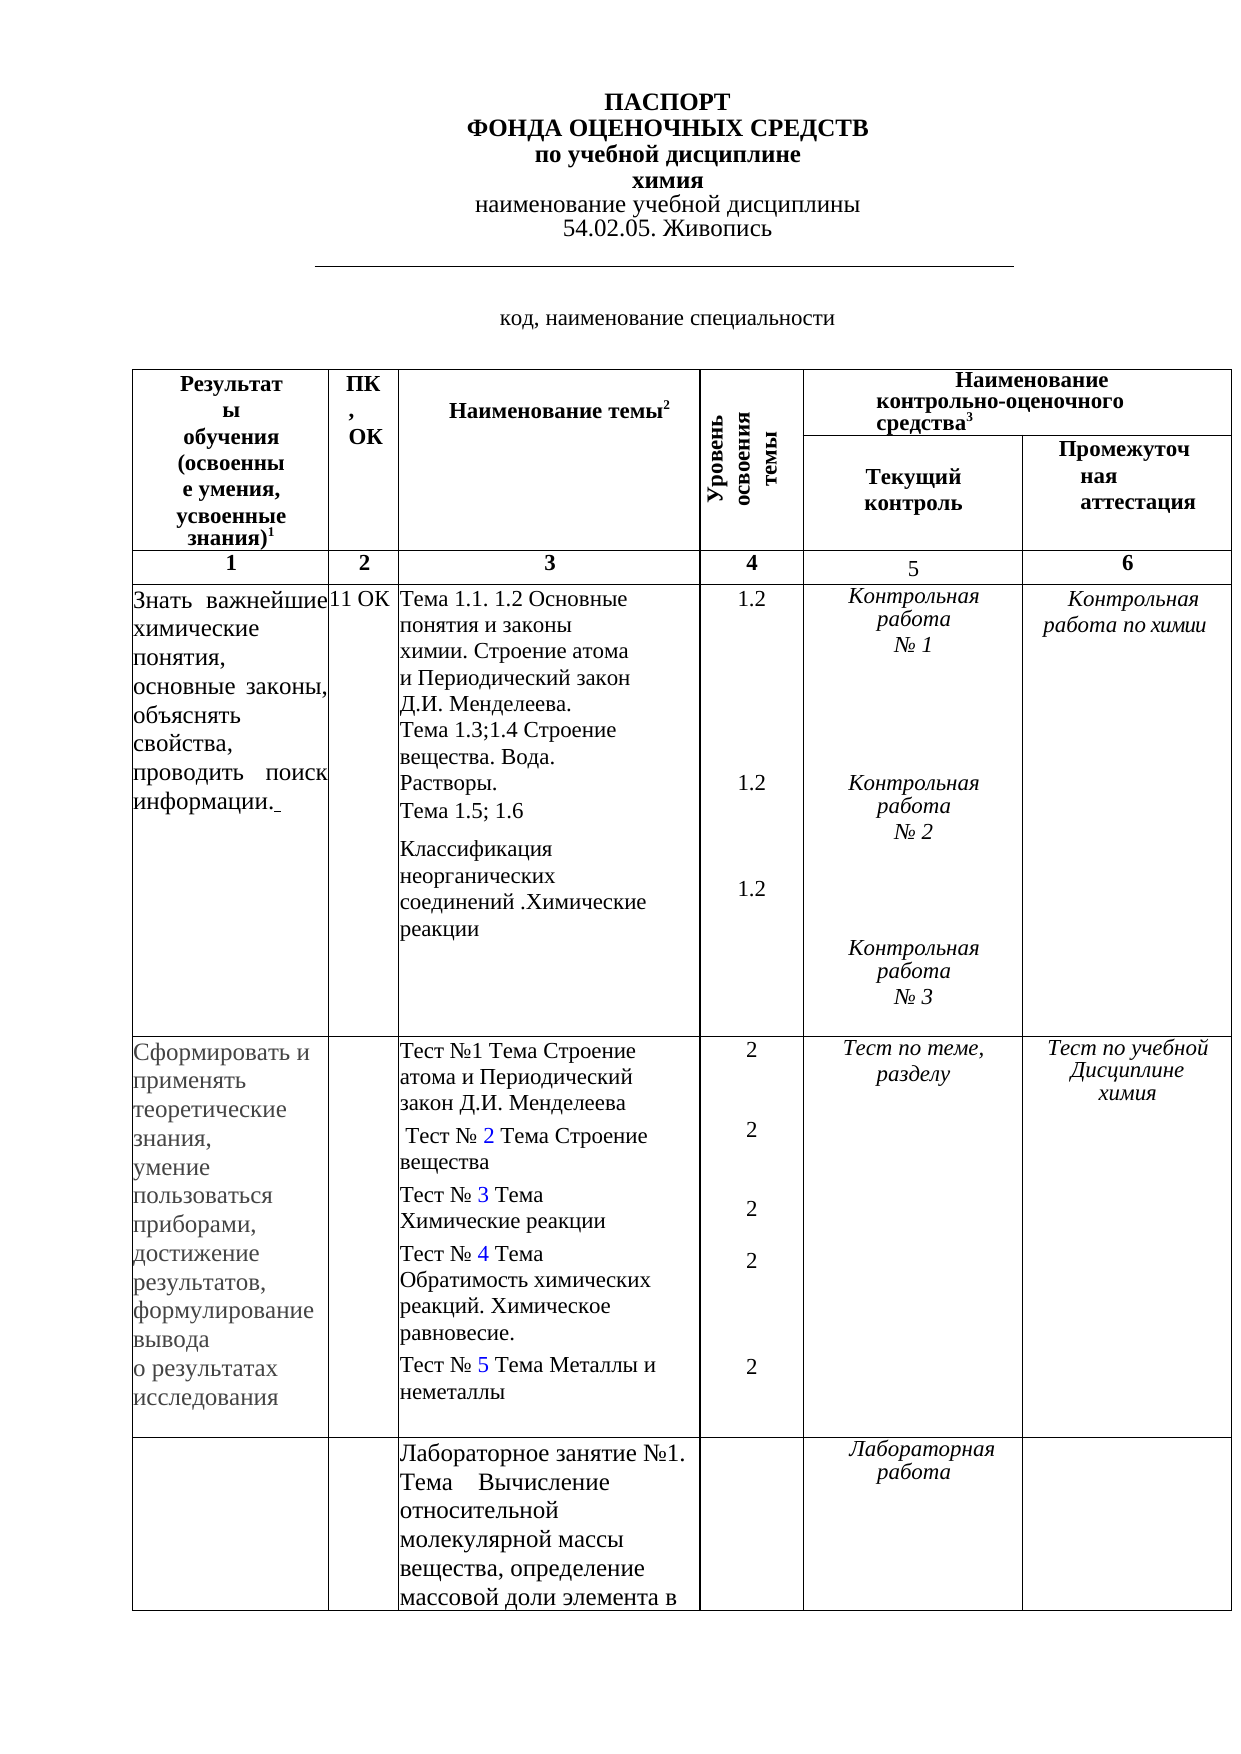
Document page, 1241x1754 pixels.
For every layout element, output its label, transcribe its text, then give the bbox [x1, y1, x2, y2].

table_cell Промежуточная аттестация [1023, 436, 1231, 550]
table_cell Сформировать и применять теоретические знания, умение пользоваться приборами, достижение результатов, формулирование вывода о результатах исследования [133, 1037, 328, 1437]
table_cell [329, 1037, 398, 1437]
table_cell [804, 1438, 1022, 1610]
text химия [314, 168, 1021, 194]
table_cell Тест по учебной Дисциплине химия [1023, 1037, 1231, 1437]
table_cell 4 [701, 551, 803, 584]
table_cell Тест №1 Тема Строение атома и Периодический закон Д.И. Менделеева Тест № 2 Тема Строение вещества Тест № 3 Тема Химические реакции Тест № 4 Тема Обратимость химических реакций. Химическое равновесие. Тест № 5 Тема Металлы и неметаллы [399, 1037, 699, 1437]
text наименование учебной дисциплины [314, 194, 1021, 217]
table_header Наименование контрольно-оценочного средства3 [804, 370, 1231, 434]
table_cell Контрольная работа № 1 Контрольная работа № 2 Контрольная работа № 3 [804, 585, 1022, 1036]
text ПАСПОРТ [314, 87, 1021, 115]
text код, наименование специальности [314, 307, 1021, 330]
table_cell 11 ОК [329, 585, 398, 1036]
table_cell [133, 1438, 328, 1610]
table_cell 5 [804, 551, 1022, 584]
table_header Уровень освоения темы [701, 370, 803, 550]
text 54.02.05. Живопись [314, 217, 1021, 241]
table_cell Знать важнейшие химические понятия, основные законы, объяснять свойства, проводить поиск информации. [133, 585, 328, 1036]
table_cell 1 [133, 551, 328, 584]
table_cell 1.2 1.2 1.2 [701, 585, 803, 1036]
table_cell Текущий контроль [804, 436, 1022, 550]
table_cell Тест по теме, разделу [804, 1037, 1022, 1437]
table_cell 2 [329, 551, 398, 584]
table_cell Контрольная работа по химии [1023, 585, 1231, 1036]
table_header Наименование темы2 [399, 370, 699, 550]
table_header Результаты обучения (освоенные умения, усвоенные знания)1 [133, 370, 328, 550]
table_cell 2 2 2 2 2 [701, 1037, 803, 1437]
table_cell [701, 1438, 803, 1610]
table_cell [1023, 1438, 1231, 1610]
text ФОНДА ОЦЕНОЧНЫХ СРЕДСТВ [314, 115, 1021, 142]
table_cell Тема 1.1. 1.2 Основные понятия и законы химии. Строение атома и Периодический закон Д.И. Менделеева. Тема 1.3;1.4 Строение вещества. Вода. Растворы. Тема 1.5; 1.6 Классификация неорганических соединений .Химические реакции [399, 585, 699, 1036]
table_cell 6 [1023, 551, 1231, 584]
table_cell 3 [399, 551, 699, 584]
table_cell [329, 1438, 398, 1610]
text по учебной дисциплине [314, 142, 1021, 168]
table_header ПК, ОК [329, 370, 398, 550]
